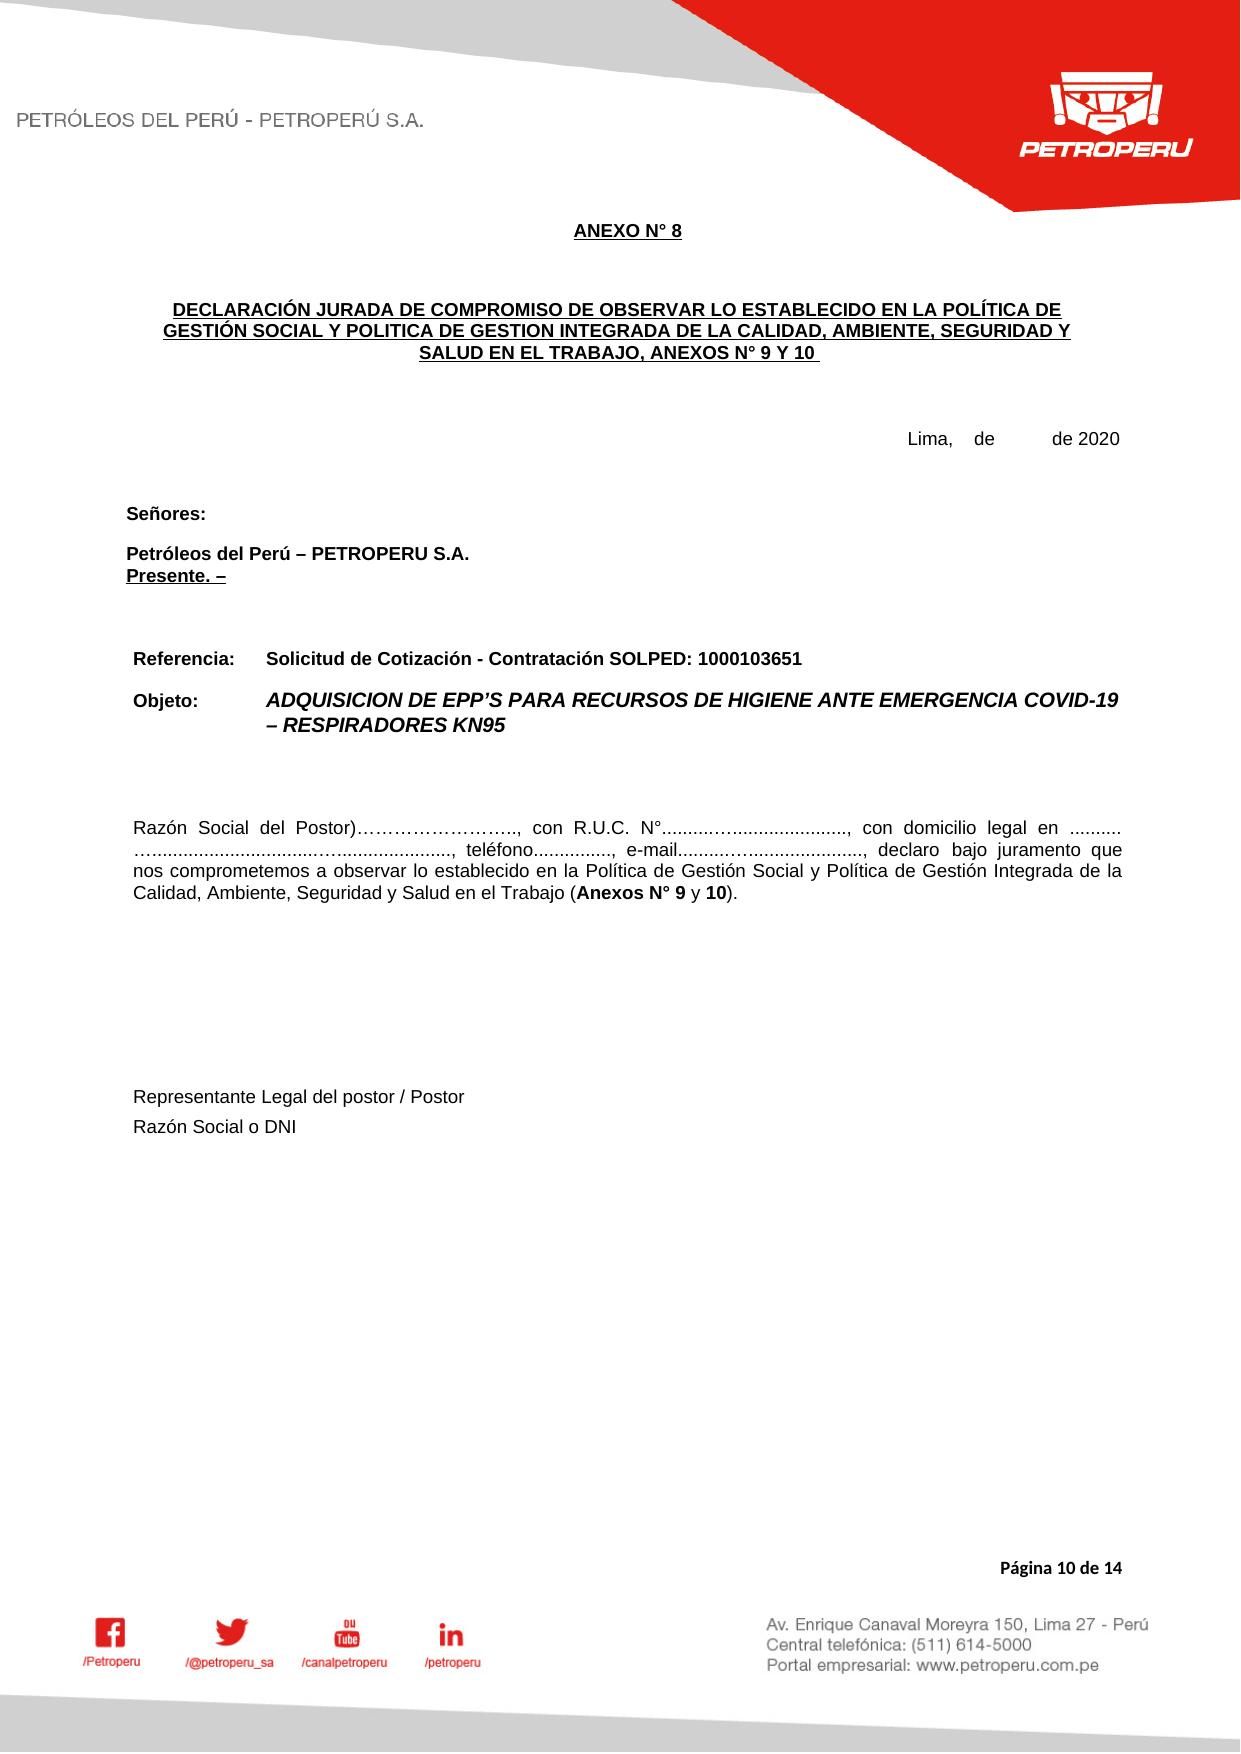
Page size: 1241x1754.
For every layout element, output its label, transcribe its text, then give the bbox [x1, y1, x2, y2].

text ANEXO N° 8 [133, 220, 1122, 241]
text Objeto: ADQUISICION DE EPP’S PARA RECURSOS DE HIGIENE ANTE EMERGENCIA COVID-19 – RESPIRADORES KN95 [133, 687, 1122, 737]
picture [0, 1609, 1241, 1752]
text Presente. – [126, 564, 1120, 586]
text Referencia: Solicitud de Cotización - Contratación SOLPED: 1000103651 [133, 647, 1122, 669]
text Razón Social del Postor)…………………….., con R.U.C. N°..........…......................, con domicilio legal en ..........…................................…......................, teléfono..............., e-mail..........…......................, declaro bajo juramento que nos comprometemos a observar lo establecido en la Política de Gestión Social y Política de Gestión Integrada de la Calidad, Ambiente, Seguridad y Salud en el Trabajo (Anexos N° 9 y 10). [133, 817, 1122, 903]
picture [0, 0, 1241, 225]
text Señores: [126, 503, 1120, 524]
text DECLARACIÓN JURADA DE COMPROMISO DE OBSERVAR LO ESTABLECIDO EN LA POLÍTICA DE GESTIÓN SOCIAL Y POLITICA DE GESTION INTEGRADA DE LA CALIDAD, AMBIENTE, SEGURIDAD Y SALUD EN EL TRABAJO, ANEXOS N° 9 Y 10 [133, 299, 1101, 363]
text Lima, de de 2020 [724, 427, 1120, 449]
text Razón Social o DNI [133, 1115, 1122, 1137]
text Petróleos del Perú – PETROPERU S.A. [126, 543, 1120, 564]
text Representante Legal del postor / Postor [133, 1086, 1122, 1107]
